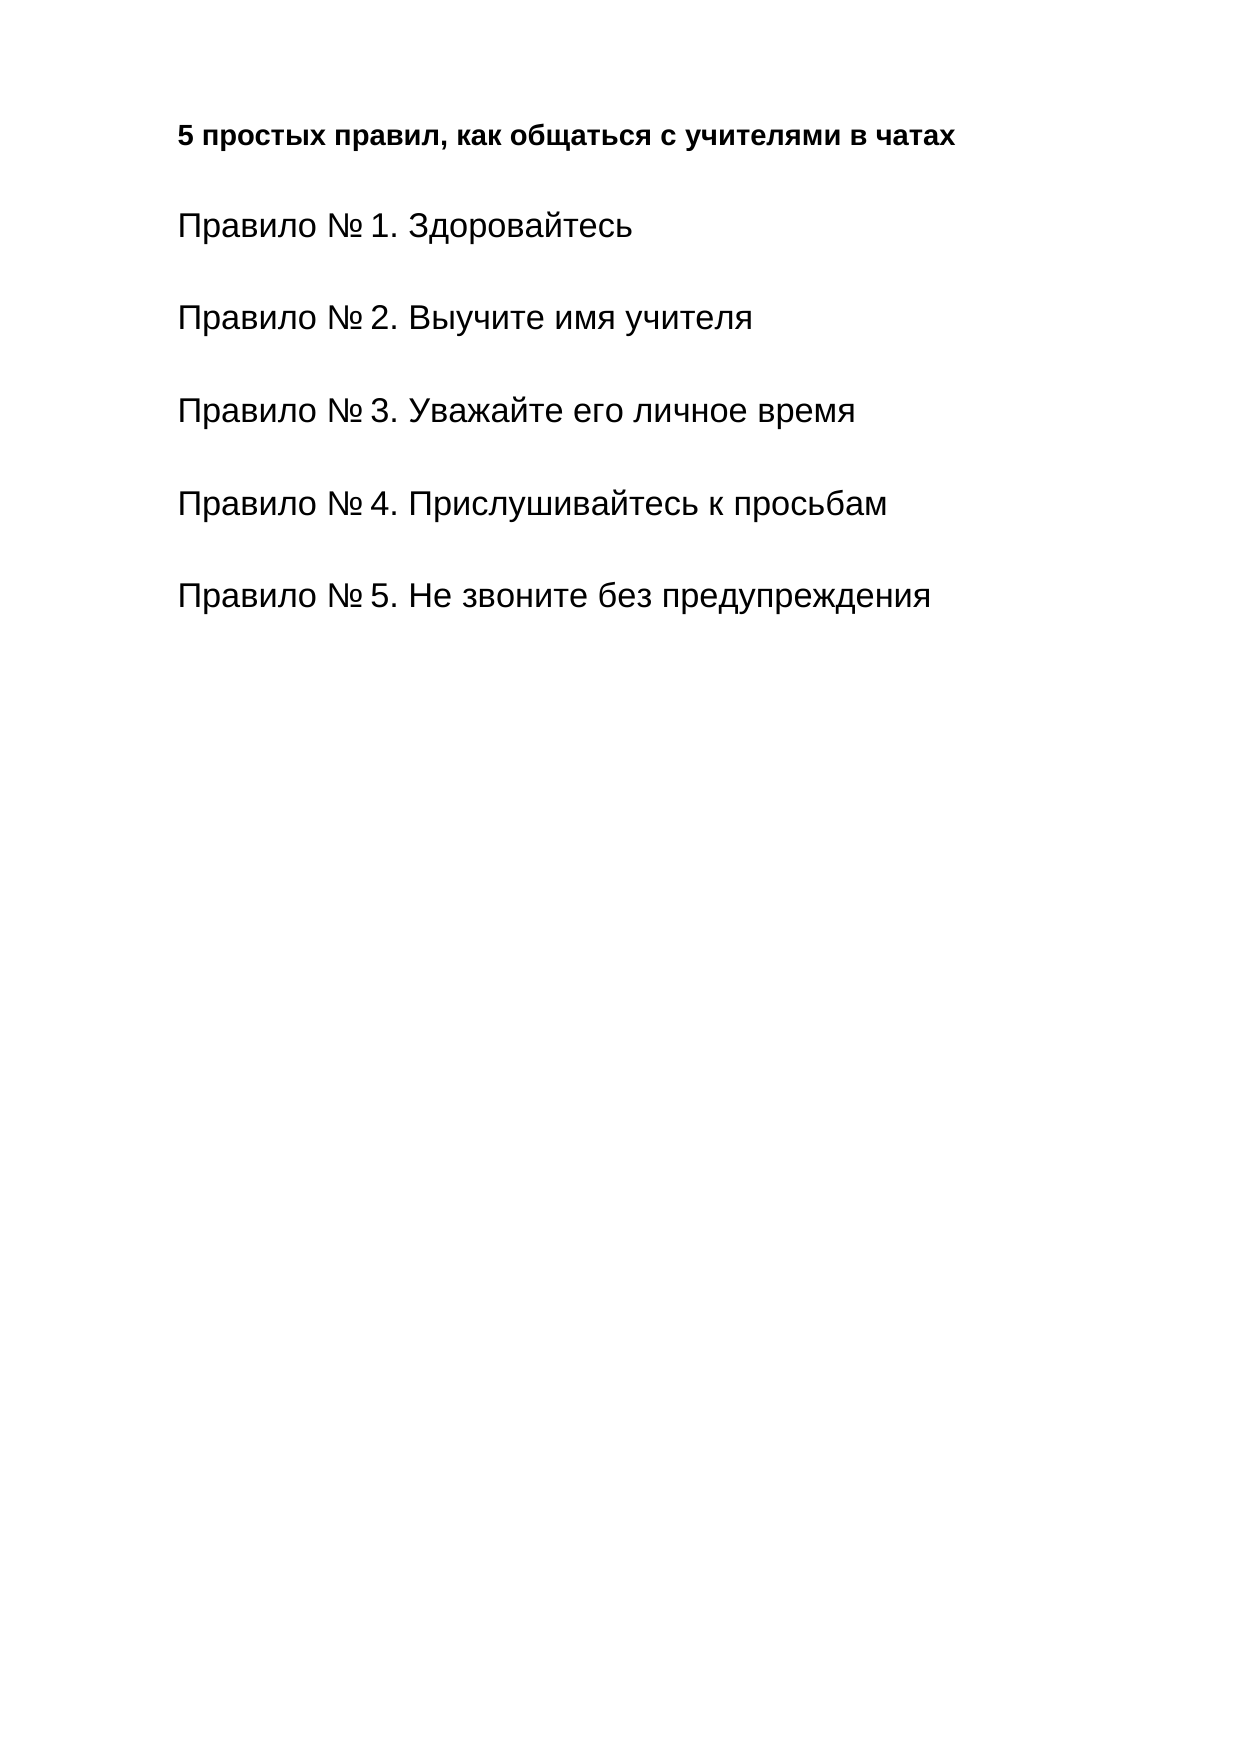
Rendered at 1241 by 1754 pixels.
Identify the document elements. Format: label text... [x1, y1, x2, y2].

subtitle Правило № 3. Уважайте его личное время [177, 390, 1152, 430]
subtitle Правило № 5. Не звоните без предупреждения [177, 576, 1152, 615]
subtitle Правило № 1. Здоровайтесь [177, 205, 1152, 244]
subtitle Правило № 2. Выучите имя учителя [177, 297, 1152, 337]
text 5 простых правил, как общаться с учителями в чатах [177, 118, 1152, 152]
subtitle Правило № 4. Прислушивайтесь к просьбам [177, 483, 1152, 522]
